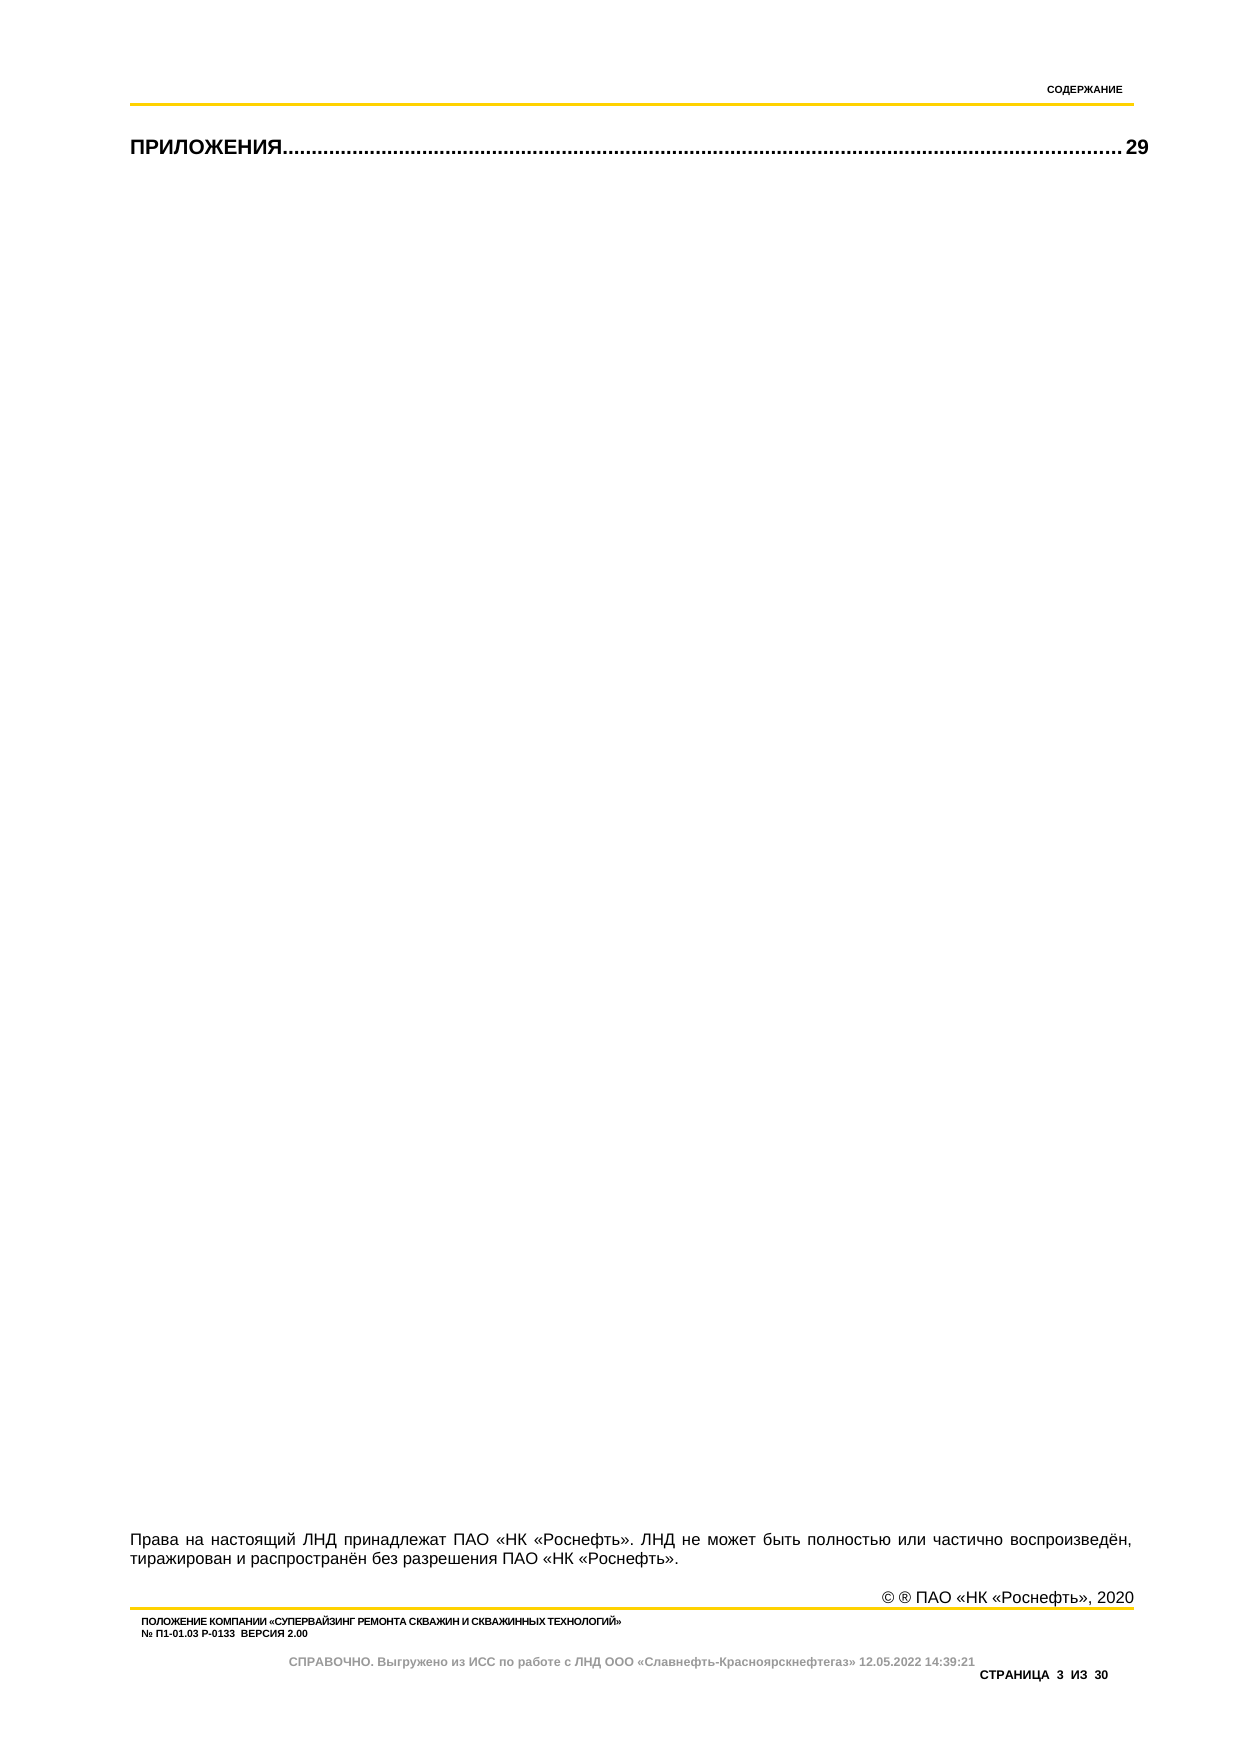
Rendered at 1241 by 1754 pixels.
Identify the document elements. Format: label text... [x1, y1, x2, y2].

text ПРИЛОЖЕНИЯ 29 [130, 135, 1134, 159]
